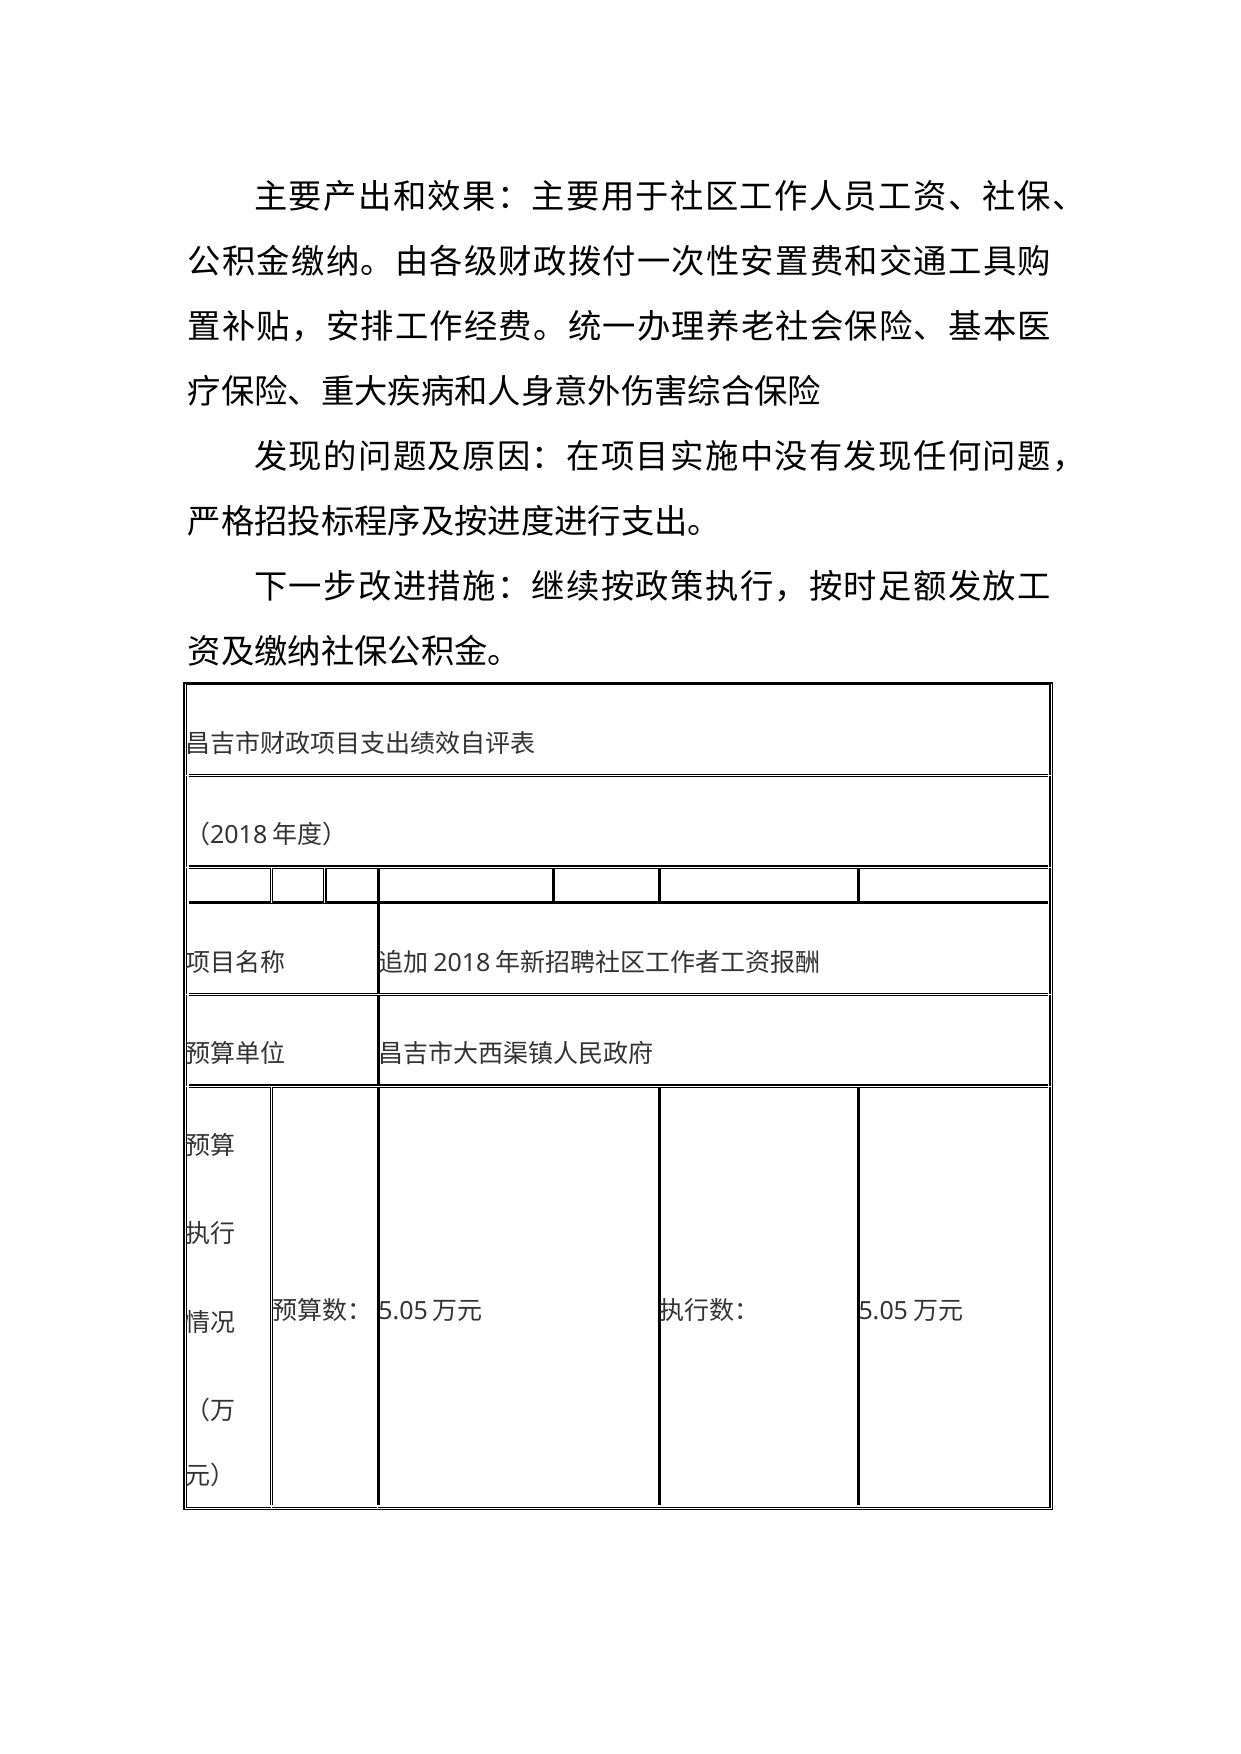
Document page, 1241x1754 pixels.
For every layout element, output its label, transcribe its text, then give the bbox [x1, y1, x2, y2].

text 下一步改进措施：继续按政策执行，按时足额发放工资及缴纳社保公积金。 [187, 552, 1053, 682]
table_cell 预算单位 [185, 993, 378, 1084]
table_cell （2018年度） [185, 774, 1051, 865]
table_cell 执行数： [659, 1088, 858, 1506]
text 发现的问题及原因：在项目实施中没有发现任何问题，严格招投标程序及按进度进行支出。 [187, 422, 1053, 552]
table_cell [273, 869, 323, 901]
text 主要产出和效果：主要用于社区工作人员工资、社保、公积金缴纳。由各级财政拨付一次性安置费和交通工具购置补贴，安排工作经费。统一办理养老社会保险、基本医疗保险、重大疾病和人身意外伤害综合保险 [187, 162, 1053, 422]
table_cell 预算数： [272, 1088, 378, 1506]
table_cell [327, 869, 377, 901]
table_cell [555, 869, 658, 901]
table_cell 5.05万元 [858, 1084, 1050, 1506]
table_cell [661, 869, 857, 901]
table_cell 追加2018年新招聘社区工作者工资报酬 [380, 901, 1049, 993]
table_cell 昌吉市大西渠镇人民政府 [378, 993, 1051, 1084]
table_cell 预算 执行 情况 （万元） [187, 1084, 272, 1506]
table_cell [380, 869, 552, 901]
table_header 昌吉市财政项目支出绩效自评表 [187, 685, 1049, 774]
table_cell [187, 865, 270, 901]
table_cell 项目名称 [187, 901, 377, 993]
table_cell [860, 865, 1050, 901]
table_cell 5.05万元 [378, 1088, 659, 1506]
